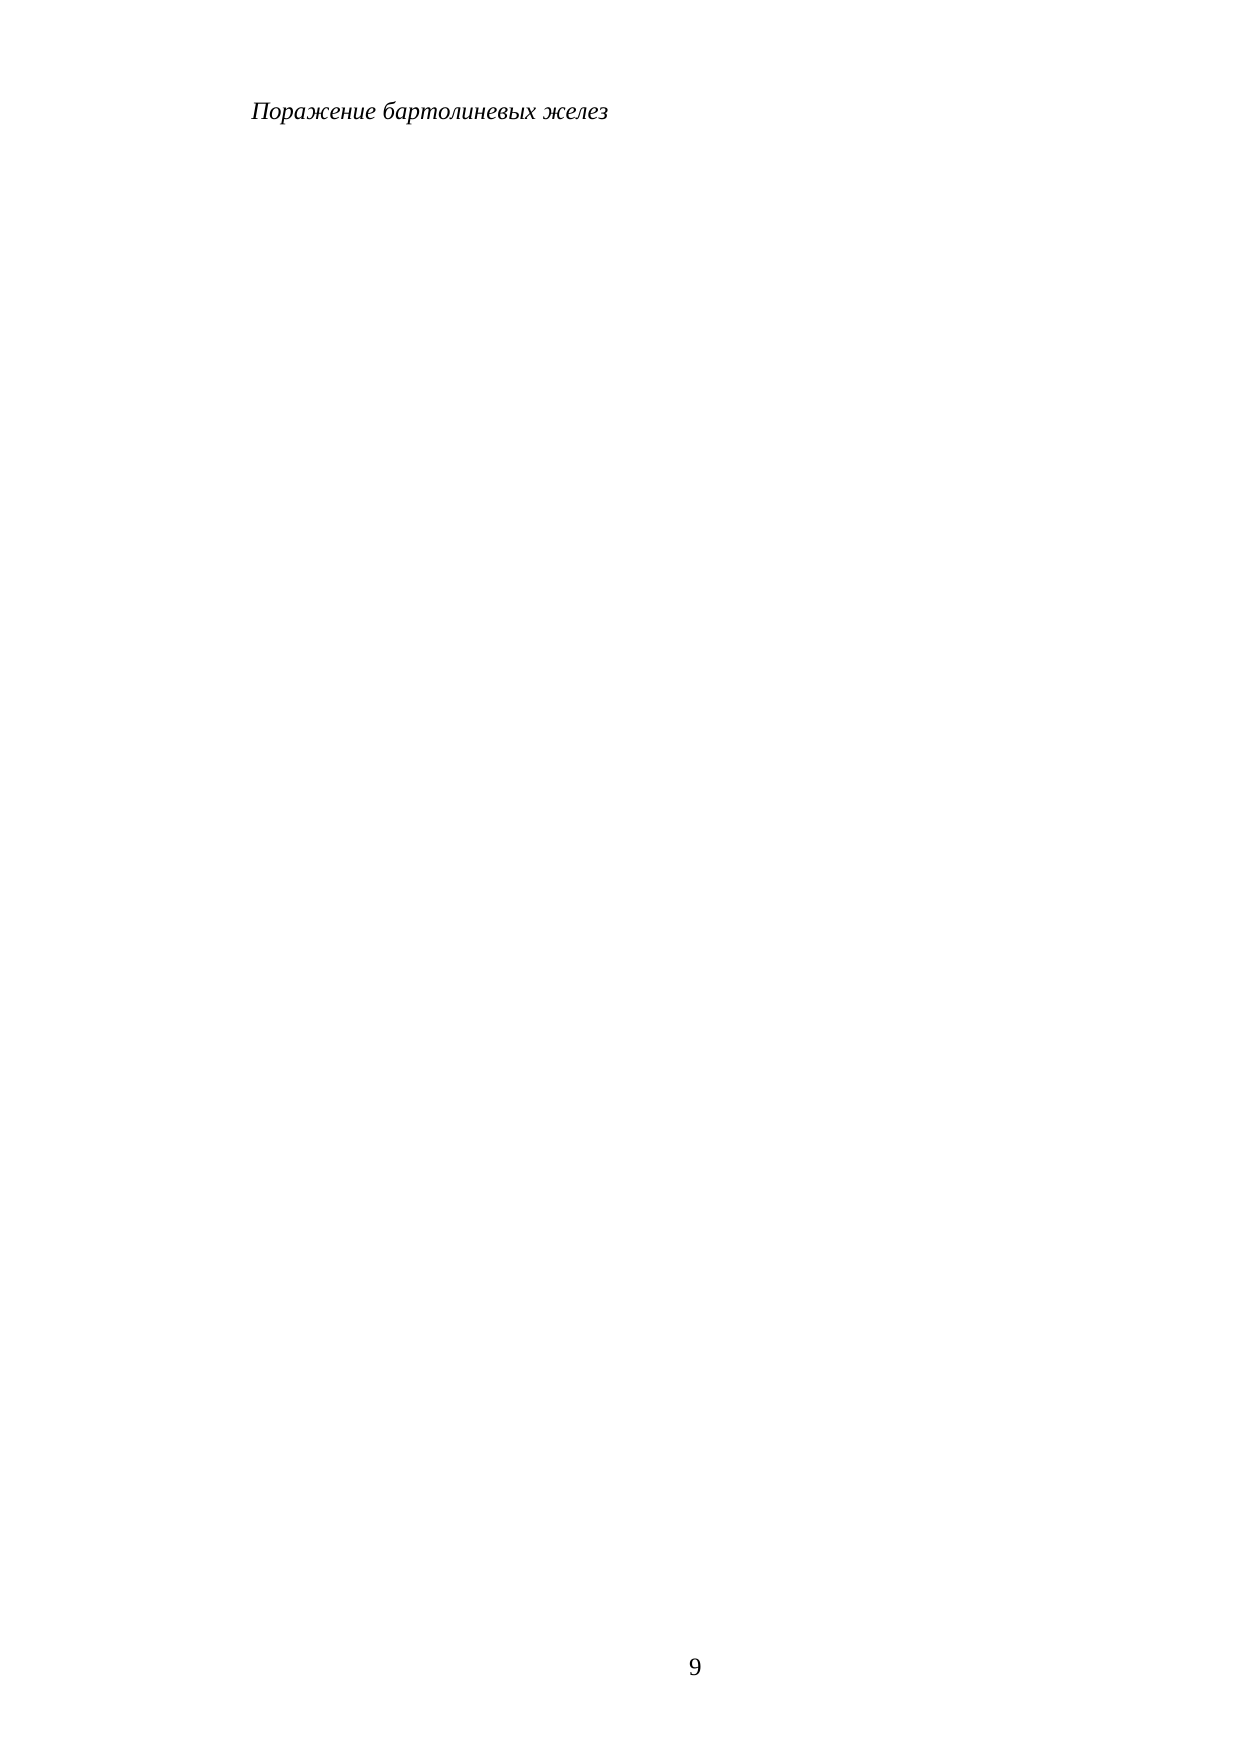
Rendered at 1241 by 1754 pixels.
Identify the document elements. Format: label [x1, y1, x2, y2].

text [251, 96, 747, 124]
